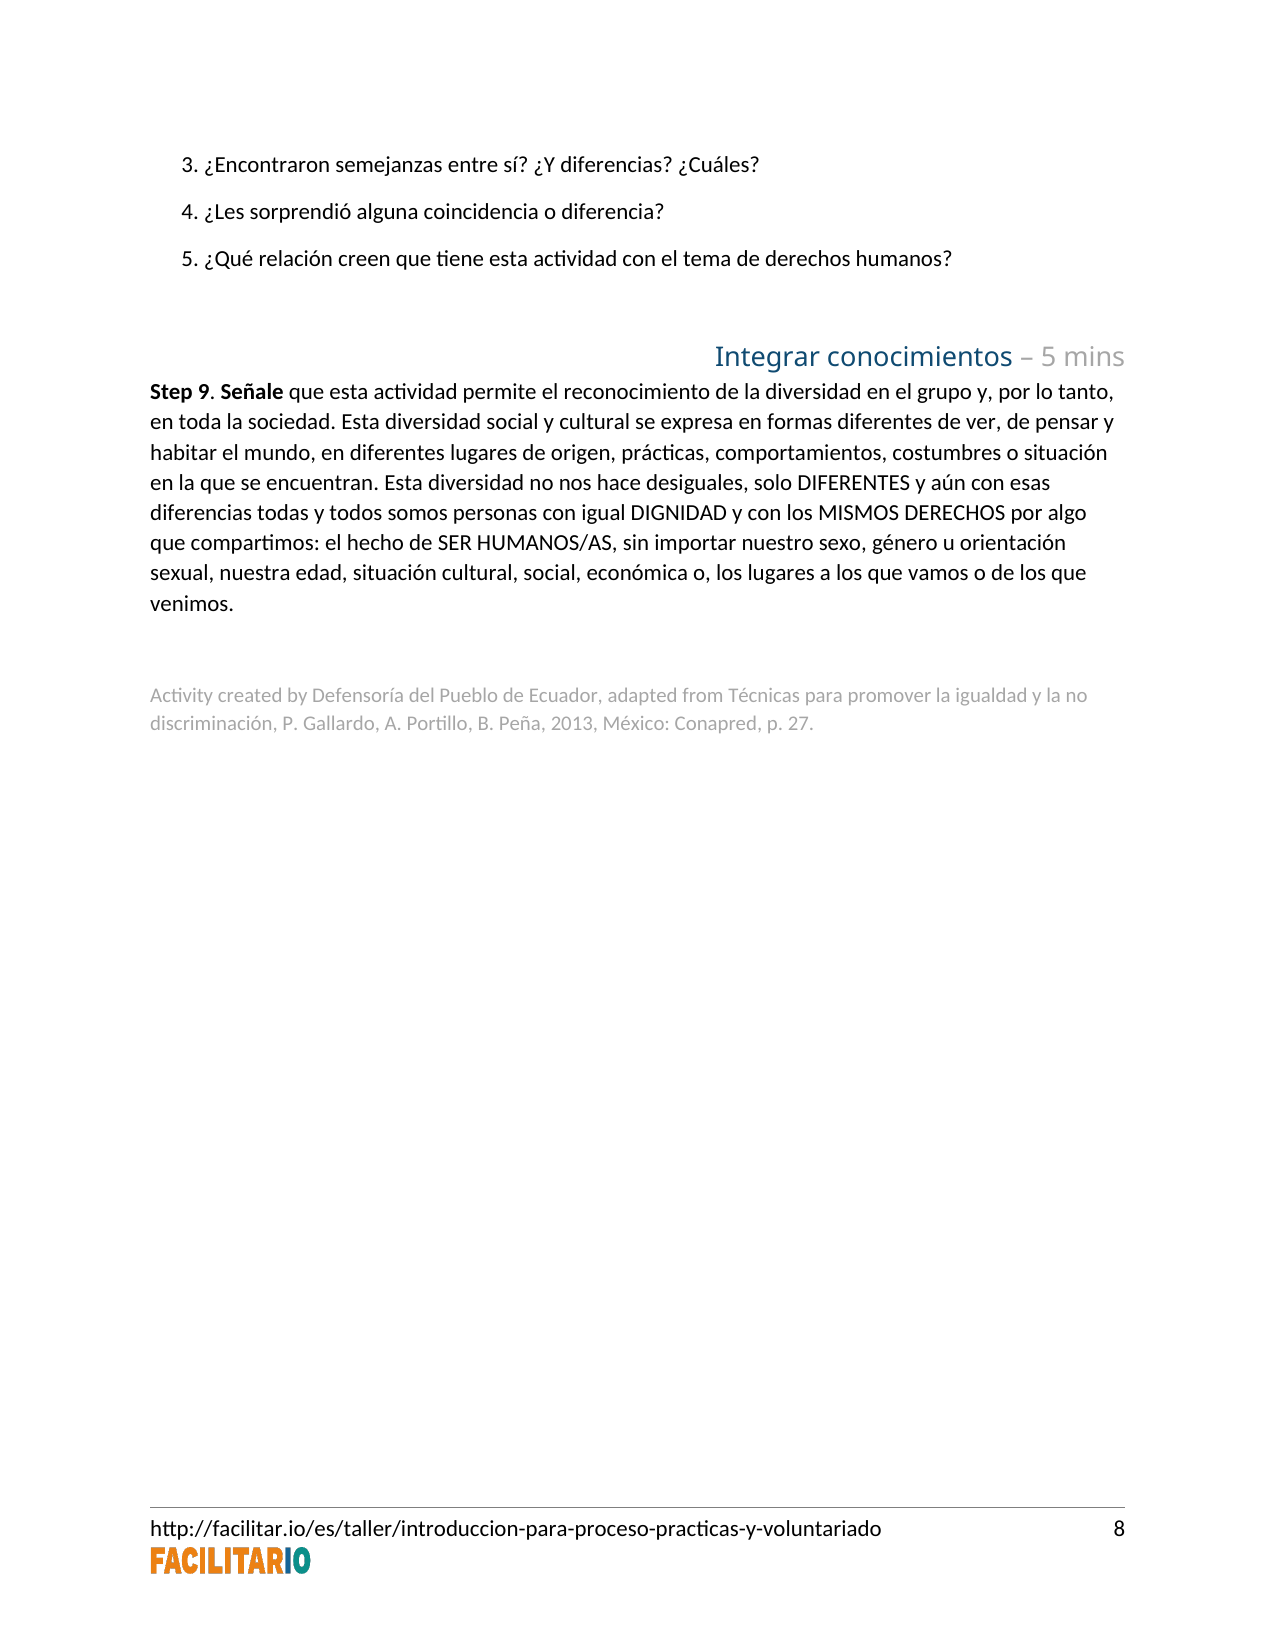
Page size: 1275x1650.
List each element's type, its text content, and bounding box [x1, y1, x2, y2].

picture [145, 1544, 315, 1576]
text Activity created by Defensoría del Pueblo de Ecuador, adapted from Técnicas para promover la igualdad y la no discriminación, P. Gallardo, A. Portillo, B. Peña, 2013, México: Conapred, p. 27. [150, 682, 1125, 735]
text 5. ¿Qué relación creen que tiene esta actividad con el tema de derechos humanos? [150, 244, 1125, 272]
text Step 9. Señale que esta actividad permite el reconocimiento de la diversidad en el grupo y, por lo tanto, en toda la sociedad. Esta diversidad social y cultural se expresa en formas diferentes de ver, de pensar y habitar el mundo, en diferentes lugares de origen, prácticas, comportamientos, costumbres o situación en la que se encuentran. Esta diversidad no nos hace desiguales, solo DIFERENTES y aún con esas diferencias todas y todos somos personas con igual DIGNIDAD y con los MISMOS DERECHOS por algo que compartimos: el hecho de SER HUMANOS/AS, sin importar nuestro sexo, género u orientación sexual, nuestra edad, situación cultural, social, económica o, los lugares a los que vamos o de los que venimos. [150, 377, 1125, 617]
text 4. ¿Les sorprendió alguna coincidencia o diferencia? [150, 197, 1125, 225]
text 3. ¿Encontraron semejanzas entre sí? ¿Y diferencias? ¿Cuáles? [150, 150, 1125, 178]
subtitle Integrar conocimientos – 5 mins [150, 337, 1125, 374]
